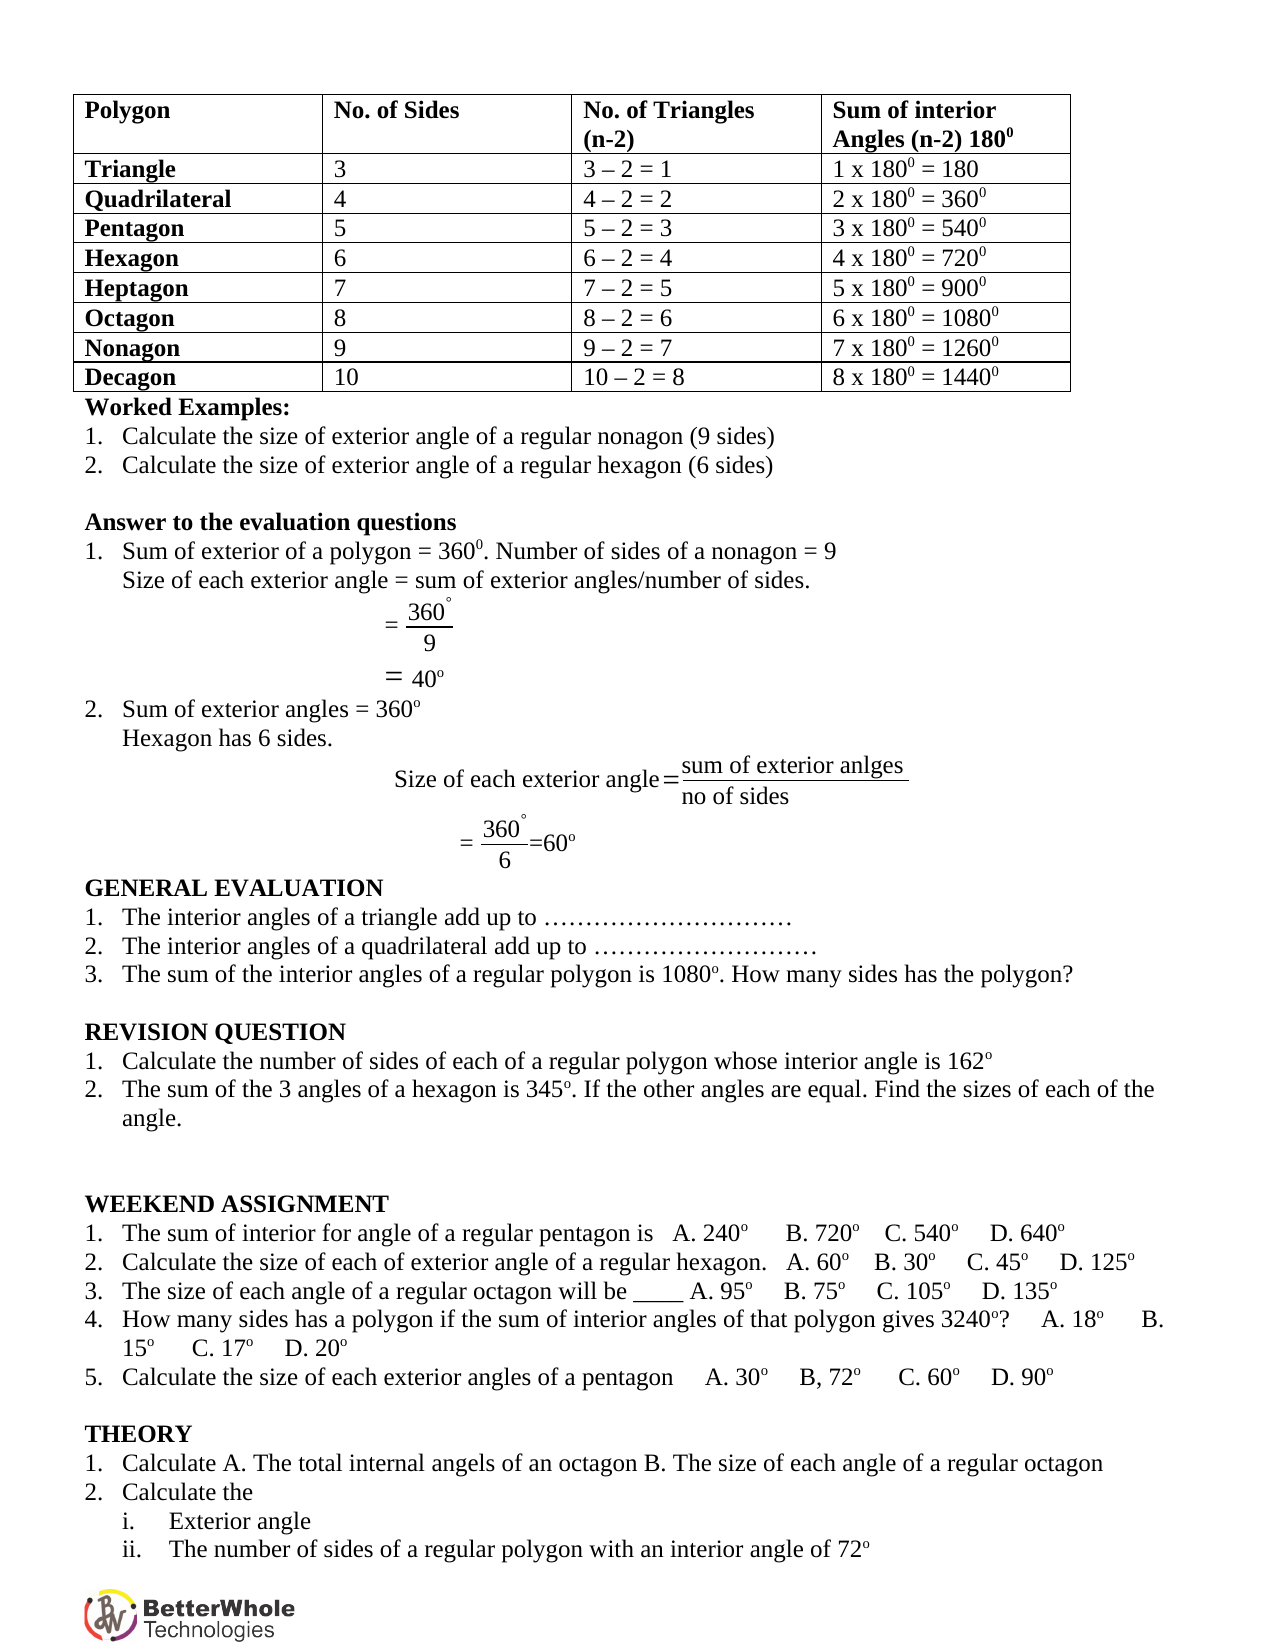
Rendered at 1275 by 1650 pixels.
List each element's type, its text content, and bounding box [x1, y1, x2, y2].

text WEEKEND ASSIGNMENT [84, 1189, 1181, 1218]
table_cell 9 – 2 = 7 [572, 333, 821, 361]
table_cell 4 [323, 184, 571, 212]
table_cell 9 [323, 333, 571, 361]
table_cell 8 x 1800 = 14400 [822, 363, 1070, 391]
table_cell 5 [323, 214, 571, 242]
text = [84, 593, 1181, 656]
table_header No. of Sides [323, 95, 571, 153]
table_cell 4 – 2 = 2 [572, 184, 821, 212]
table_cell 2 x 1800 = 3600 [822, 184, 1070, 212]
table_cell 6 [323, 243, 571, 272]
list The interior angles of a triangle add up to ………………………… [84, 902, 1181, 931]
text Size of each exterior angle = sum of exterior angles/number of sides. [84, 565, 1181, 593]
list Calculate A. The total internal angels of an octagon B. The size of each angle of a regular octagon [84, 1448, 1181, 1477]
table_cell 8 [323, 303, 571, 332]
text Answer to the evaluation questions [84, 507, 1181, 536]
table_cell Octagon [74, 303, 322, 332]
table_cell 1 x 1800 = 180 [822, 154, 1070, 183]
list The number of sides of a regular polygon with an interior angle of 72o [122, 1534, 1181, 1563]
list Calculate the number of sides of each of a regular polygon whose interior angle is 162o [84, 1046, 1181, 1074]
list Calculate the size of each exterior angles of a pentagon A. 30o B, 72o C. 60o D. 90o [84, 1362, 1181, 1391]
table_cell 6 – 2 = 4 [572, 243, 821, 272]
table_header Polygon [74, 95, 322, 153]
table_cell 8 – 2 = 6 [572, 303, 821, 332]
list The interior angles of a quadrilateral add up to ……………………… [84, 931, 1181, 959]
table_cell 10 [323, 363, 571, 391]
table_cell 3 [323, 154, 571, 183]
list Exterior angle [122, 1506, 1181, 1534]
list = =60o [122, 811, 1181, 873]
table_cell 7 x 1800 = 12600 [822, 333, 1070, 361]
table_cell Nonagon [74, 333, 322, 361]
table_cell 10 – 2 = 8 [572, 363, 821, 391]
table_cell 6 x 1800 = 10800 [822, 303, 1070, 332]
table_cell Quadrilateral [74, 184, 322, 212]
text GENERAL EVALUATION [84, 873, 1181, 902]
list Calculate the [84, 1477, 1181, 1506]
table_cell Triangle [74, 154, 322, 183]
list How many sides has a polygon if the sum of interior angles of that polygon gives 3240o? A. 18o B. 15o C. 17o D. 20o [84, 1304, 1181, 1362]
table_cell 4 x 1800 = 7200 [822, 243, 1070, 272]
list Sum of exterior angles = 360o [84, 694, 1181, 723]
picture [84, 1589, 295, 1642]
table_cell 7 [323, 273, 571, 302]
list Calculate the size of each of exterior angle of a regular hexagon. A. 60o B. 30o C. 45o D. 125o [84, 1247, 1181, 1276]
table_cell 3 x 1800 = 5400 [822, 214, 1070, 242]
table_cell Decagon [74, 363, 322, 391]
table_cell 7 – 2 = 5 [572, 273, 821, 302]
table_cell Pentagon [74, 214, 322, 242]
table_cell Hexagon [74, 243, 322, 272]
table_cell 5 x 1800 = 9000 [822, 273, 1070, 302]
table_header Sum of interior Angles (n-2) 1800 [822, 95, 1070, 153]
list The size of each angle of a regular octagon will be ____ A. 95o B. 75o C. 105o D. 135o [84, 1276, 1181, 1304]
list The sum of interior for angle of a regular pentagon is A. 240o B. 720o C. 540o D. 640o [84, 1218, 1181, 1247]
list The sum of the 3 angles of a hexagon is 345o. If the other angles are equal. Find the sizes of each of the angle. [84, 1074, 1181, 1132]
list Sum of exterior of a polygon = 3600. Number of sides of a nonagon = 9 [84, 536, 1181, 565]
list Calculate the size of exterior angle of a regular hexagon (6 sides) [84, 450, 1181, 478]
text REVISION QUESTION [84, 1017, 1181, 1046]
list Calculate the size of exterior angle of a regular nonagon (9 sides) [84, 421, 1181, 450]
table_header No. of Triangles (n-2) [572, 95, 821, 153]
table_cell 5 – 2 = 3 [572, 214, 821, 242]
text = 40o [84, 656, 1181, 694]
text THEORY [84, 1419, 1181, 1448]
list The sum of the interior angles of a regular polygon is 1080o. How many sides has the polygon? [84, 959, 1181, 988]
table_cell 3 – 2 = 1 [572, 154, 821, 183]
text Worked Examples: [84, 392, 1181, 421]
table_cell Heptagon [74, 273, 322, 302]
list Hexagon has 6 sides. [122, 723, 1181, 752]
